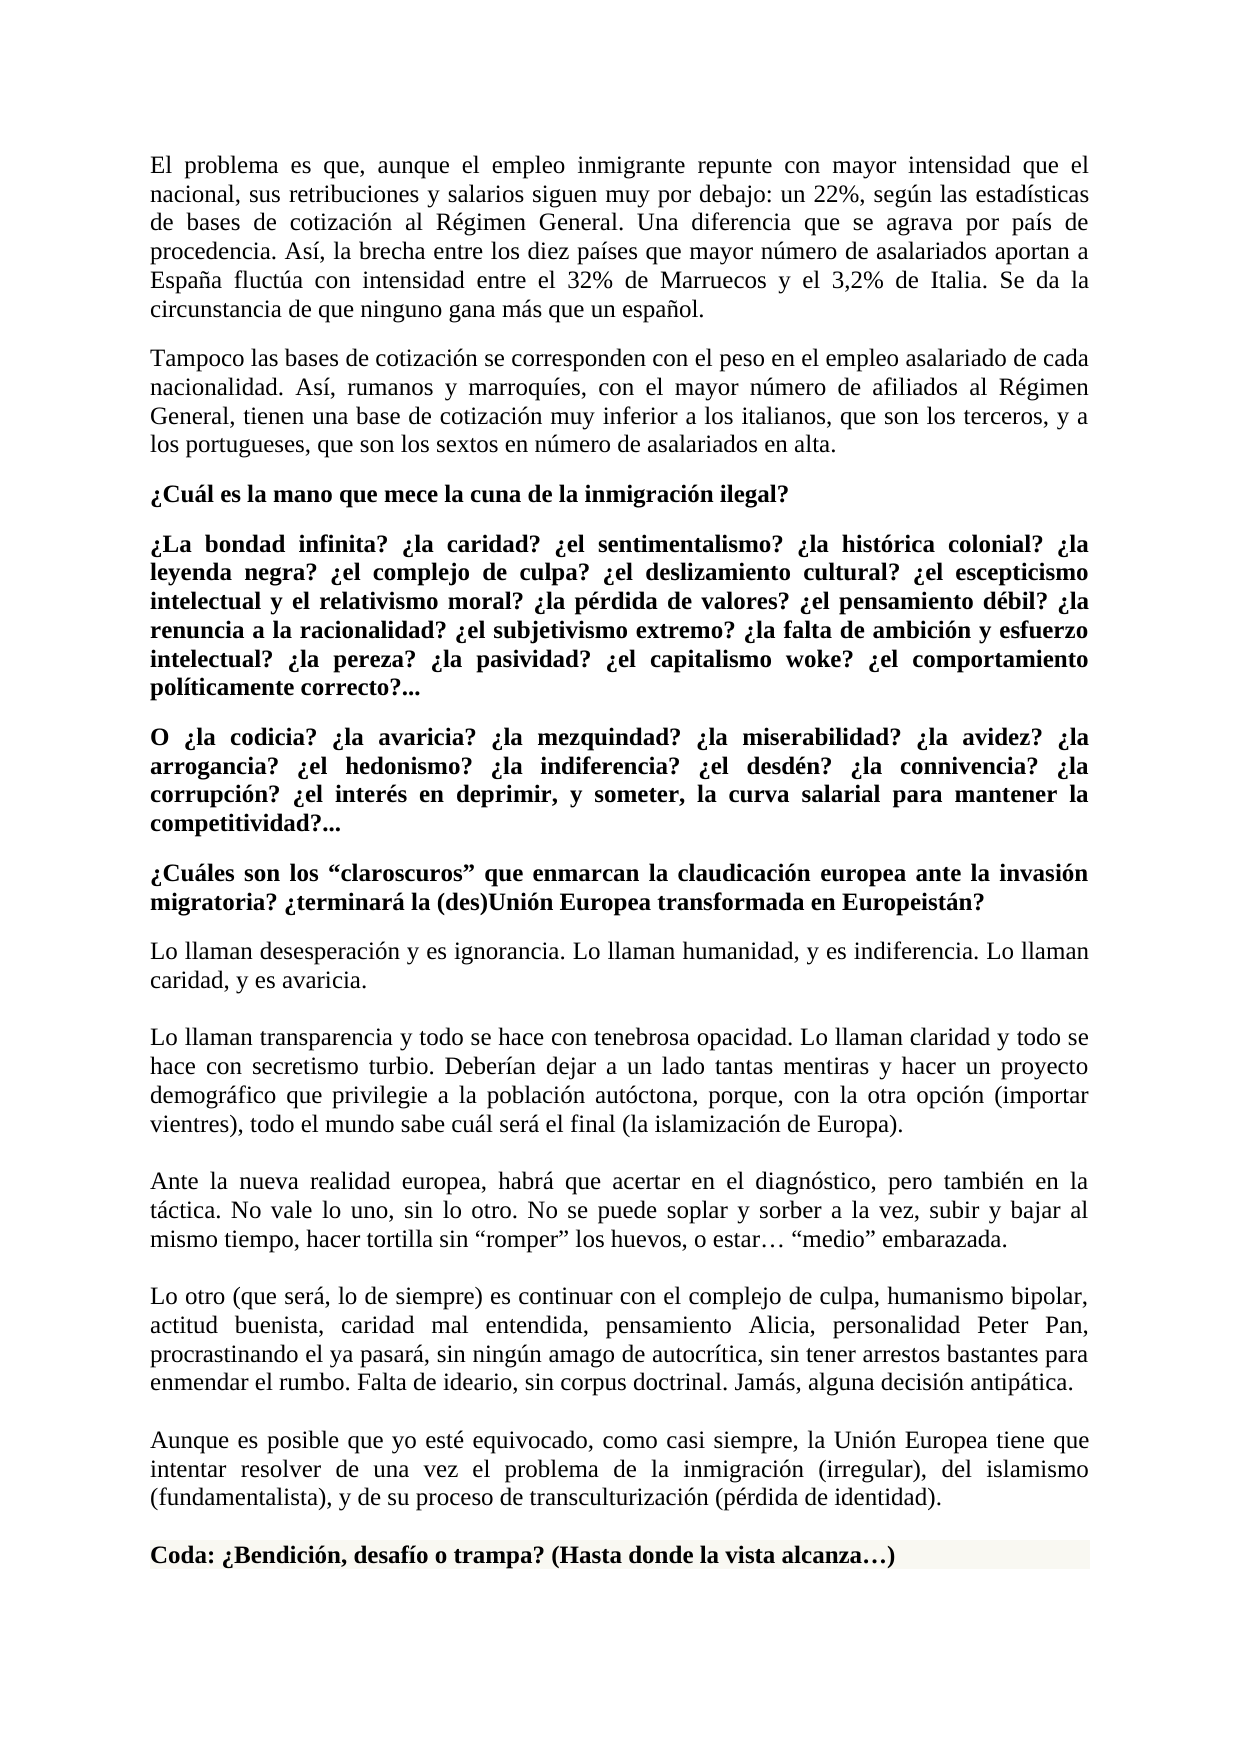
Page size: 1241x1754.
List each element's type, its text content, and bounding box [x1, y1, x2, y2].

text ¿Cuál es la mano que mece la cuna de la inmigración ilegal? [150, 479, 1090, 508]
text El problema es que, aunque el empleo inmigrante repunte con mayor intensidad que el nacional, sus retribuciones y salarios siguen muy por debajo: un 22%, según las estadísticas de bases de cotización al Régimen General. Una diferencia que se agrava por país de procedencia. Así, la brecha entre los diez países que mayor número de asalariados aportan a España fluctúa con intensidad entre el 32% de Marruecos y el 3,2% de Italia. Se da la circunstancia de que ninguno gana más que un español. [150, 150, 1090, 322]
text ¿La bondad infinita? ¿la caridad? ¿el sentimentalismo? ¿la histórica colonial? ¿la leyenda negra? ¿el complejo de culpa? ¿el deslizamiento cultural? ¿el escepticismo intelectual y el relativismo moral? ¿la pérdida de valores? ¿el pensamiento débil? ¿la renuncia a la racionalidad? ¿el subjetivismo extremo? ¿la falta de ambición y esfuerzo intelectual? ¿la pereza? ¿la pasividad? ¿el capitalismo woke? ¿el comportamiento políticamente correcto?... [150, 529, 1090, 701]
text Ante la nueva realidad europea, habrá que acertar en el diagnóstico, pero también en la táctica. No vale lo uno, sin lo otro. No se puede soplar y sorber a la vez, subir y bajar al mismo tiempo, hacer tortilla sin “romper” los huevos, o estar… “medio” embarazada. [150, 1166, 1090, 1252]
text Aunque es posible que yo esté equivocado, como casi siempre, la Unión Europea tiene que intentar resolver de una vez el problema de la inmigración (irregular), del islamismo (fundamentalista), y de su proceso de transculturización (pérdida de identidad). [150, 1425, 1090, 1511]
text O ¿la codicia? ¿la avaricia? ¿la mezquindad? ¿la miserabilidad? ¿la avidez? ¿la arrogancia? ¿el hedonismo? ¿la indiferencia? ¿el desdén? ¿la connivencia? ¿la corrupción? ¿el interés en deprimir, y someter, la curva salarial para mantener la competitividad?... [150, 722, 1090, 837]
text Lo llaman transparencia y todo se hace con tenebrosa opacidad. Lo llaman claridad y todo se hace con secretismo turbio. Deberían dejar a un lado tantas mentiras y hacer un proyecto demográfico que privilegie a la población autóctona, porque, con la otra opción (importar vientres), todo el mundo sabe cuál será el final (la islamización de Europa). [150, 1022, 1090, 1137]
text Tampoco las bases de cotización se corresponden con el peso en el empleo asalariado de cada nacionalidad. Así, rumanos y marroquíes, con el mayor número de afiliados al Régimen General, tienen una base de cotización muy inferior a los italianos, que son los terceros, y a los portugueses, que son los sextos en número de asalariados en alta. [150, 343, 1090, 458]
text ¿Cuáles son los “claroscuros” que enmarcan la claudicación europea ante la invasión migratoria? ¿terminará la (des)Unión Europea transformada en Europeistán? [150, 858, 1090, 915]
text Lo llaman desesperación y es ignorancia. Lo llaman humanidad, y es indiferencia. Lo llaman caridad, y es avaricia. [150, 936, 1090, 994]
text Lo otro (que será, lo de siempre) es continuar con el complejo de culpa, humanismo bipolar, actitud buenista, caridad mal entendida, pensamiento Alicia, personalidad Peter Pan, procrastinando el ya pasará, sin ningún amago de autocrítica, sin tener arrestos bastantes para enmendar el rumbo. Falta de ideario, sin corpus doctrinal. Jamás, alguna decisión antipática. [150, 1281, 1090, 1396]
text Coda: ¿Bendición, desafío o trampa? (Hasta donde la vista alcanza…) [150, 1540, 1090, 1569]
